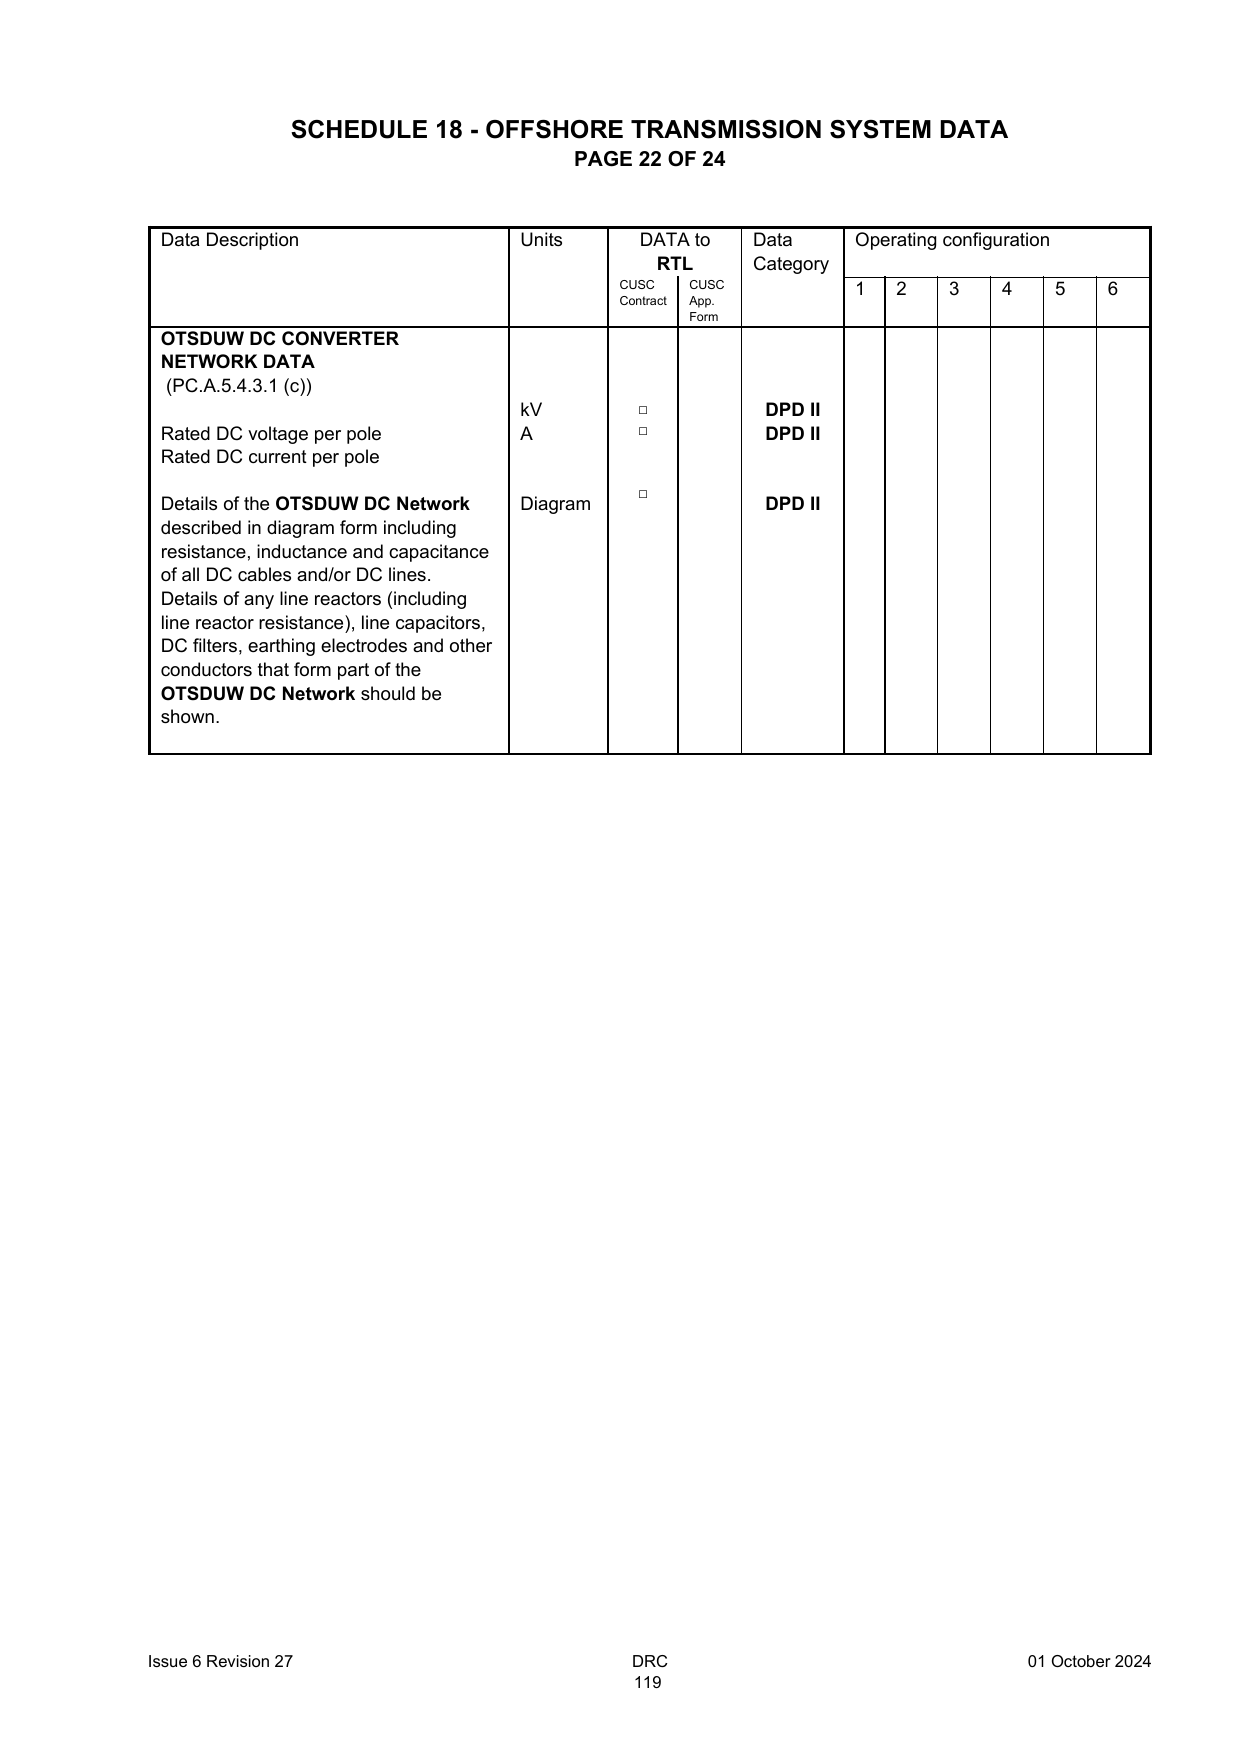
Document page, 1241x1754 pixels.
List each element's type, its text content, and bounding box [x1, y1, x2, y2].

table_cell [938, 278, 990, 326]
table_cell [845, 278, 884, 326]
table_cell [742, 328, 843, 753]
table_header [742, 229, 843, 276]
text PAGE 22 OF 24 [148, 147, 1152, 171]
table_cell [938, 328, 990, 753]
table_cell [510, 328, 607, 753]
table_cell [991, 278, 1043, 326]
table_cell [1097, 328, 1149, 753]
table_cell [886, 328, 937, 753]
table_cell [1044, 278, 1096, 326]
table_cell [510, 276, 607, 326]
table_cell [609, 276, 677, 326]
text SCHEDULE 18 - OFFSHORE TRANSMISSION SYSTEM DATA [148, 115, 1152, 144]
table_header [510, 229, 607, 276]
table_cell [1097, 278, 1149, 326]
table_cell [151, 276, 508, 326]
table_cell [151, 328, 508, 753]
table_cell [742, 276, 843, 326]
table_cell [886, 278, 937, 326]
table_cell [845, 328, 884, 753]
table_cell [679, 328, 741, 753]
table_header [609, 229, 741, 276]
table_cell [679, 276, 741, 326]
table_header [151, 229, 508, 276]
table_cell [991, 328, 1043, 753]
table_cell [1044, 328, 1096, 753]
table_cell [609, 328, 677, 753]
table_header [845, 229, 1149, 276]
